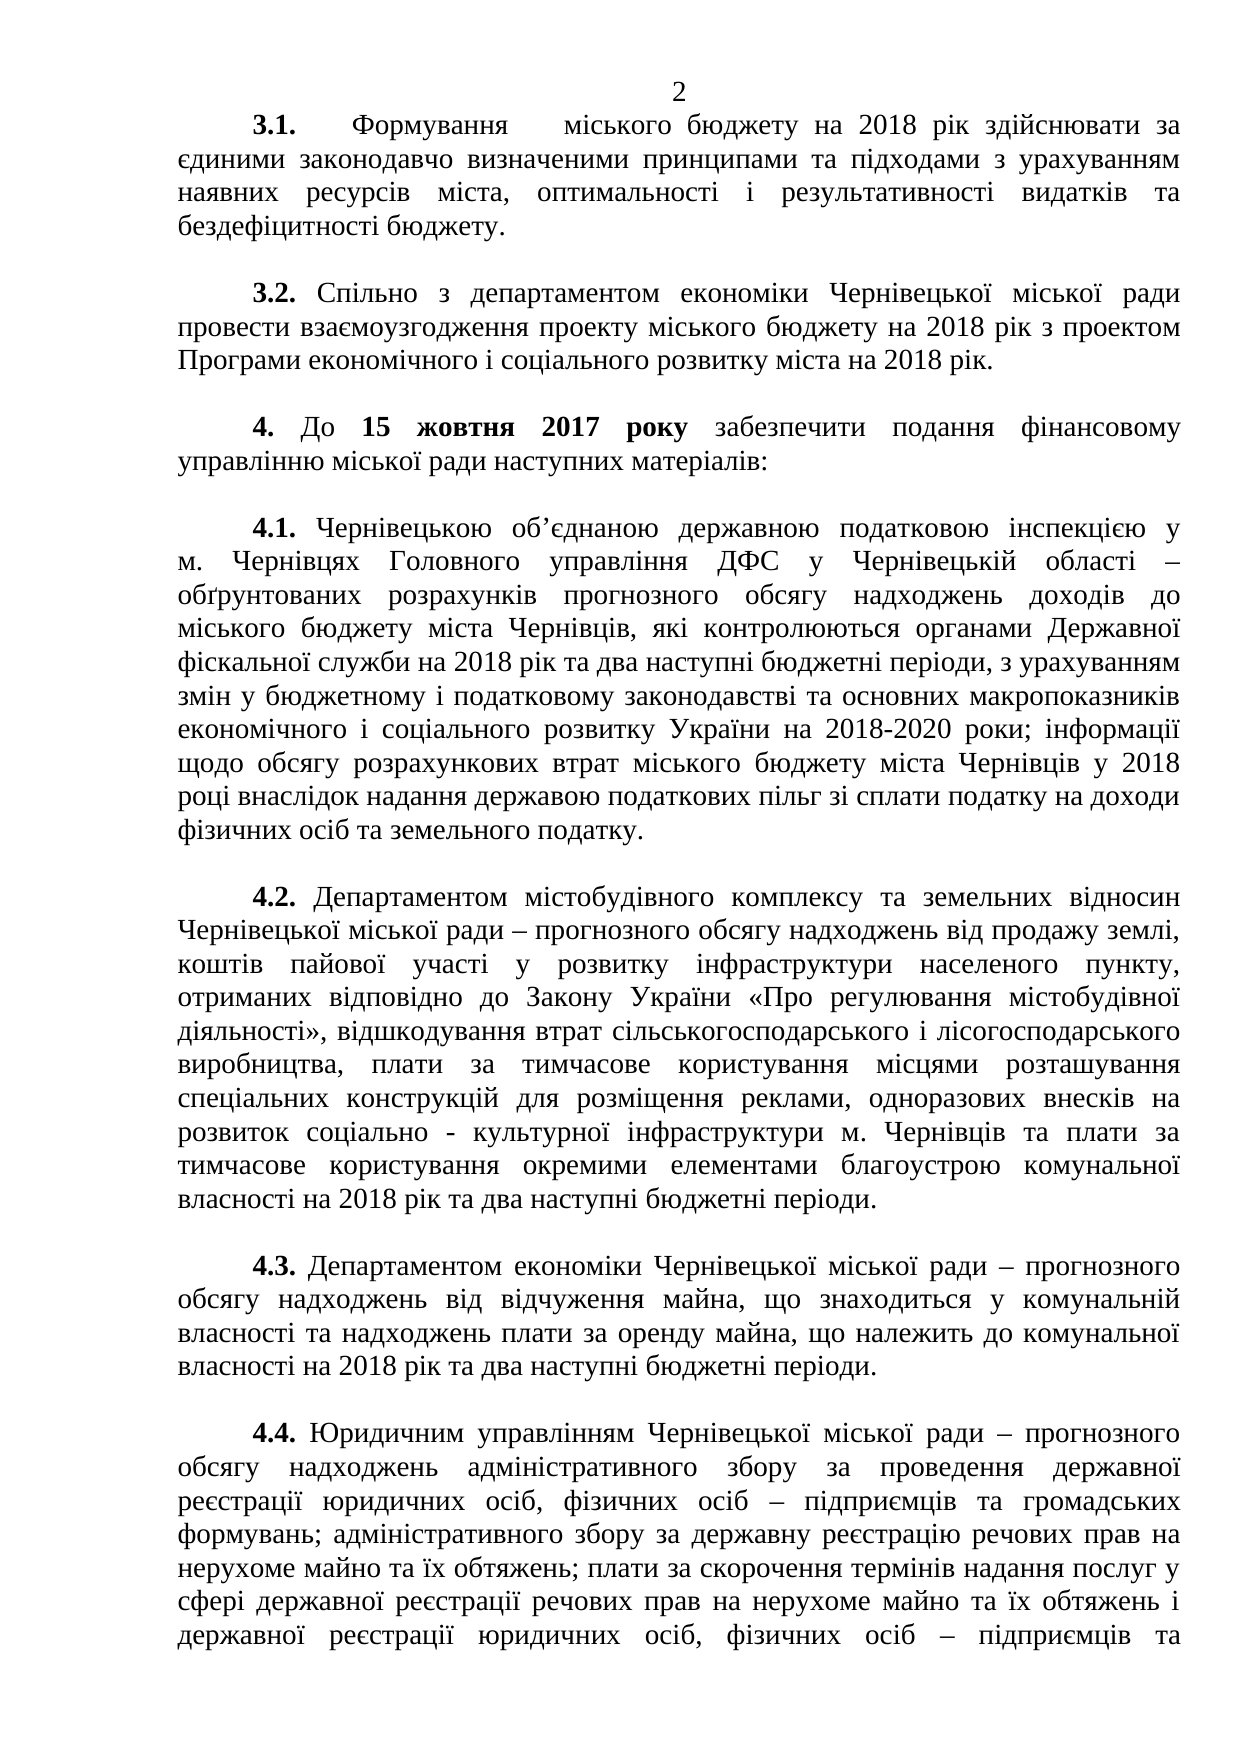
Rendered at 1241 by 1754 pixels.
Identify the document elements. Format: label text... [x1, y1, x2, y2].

text 4.1. Чернівецькою об’єднаною державною податковою інспекцією у м. Чернівцях Головного управління ДФС у Чернівецькій області – обґрунтованих розрахунків прогнозного обсягу надходжень доходів до міського бюджету міста Чернівців, які контролюються органами Державної фіскальної служби на 2018 рік та два наступні бюджетні періоди, з урахуванням змін у бюджетному і податковому законодавстві та основних макропоказників економічного і соціального розвитку України на 2018-2020 роки; інформації щодо обсягу розрахункових втрат міського бюджету міста Чернівців у 2018 році внаслідок надання державою податкових пільг зі сплати податку на доходи фізичних осіб та земельного податку. [177, 510, 1181, 845]
text 3.2. Спільно з департаментом економіки Чернівецької міської ради провести взаємоузгодження проекту міського бюджету на 2018 рік з проектом Програми економічного і соціального розвитку міста на 2018 рік. [177, 275, 1181, 376]
text 4. До 15 жовтня 2017 року забезпечити подання фінансовому управлінню міської ради наступних матеріалів: [177, 409, 1181, 476]
text 4.2. Департаментом містобудівного комплексу та земельних відносин Чернівецької міської ради – прогнозного обсягу надходжень від продажу землі, коштів пайової участі у розвитку інфраструктури населеного пункту, отриманих відповідно до Закону України «Про регулювання містобудівної діяльності», відшкодування втрат сільськогосподарського і лісогосподарського виробництва, плати за тимчасове користування місцями розташування спеціальних конструкцій для розміщення реклами, одноразових внесків на розвиток соціально - культурної інфраструктури м. Чернівців та плати за тимчасове користування окремими елементами благоустрою комунальної власності на 2018 рік та два наступні бюджетні періоди. [177, 879, 1181, 1214]
text 3.1. Формування міського бюджету на 2018 рік здійснювати за єдиними законодавчо визначеними принципами та підходами з урахуванням наявних ресурсів міста, оптимальності і результативності видатків та бездефіцитності бюджету. [177, 107, 1181, 242]
text 4.3. Департаментом економіки Чернівецької міської ради – прогнозного обсягу надходжень від відчуження майна, що знаходиться у комунальній власності та надходжень плати за оренду майна, що належить до комунальної власності на 2018 рік та два наступні бюджетні періоди. [177, 1248, 1181, 1382]
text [177, 1416, 1181, 1650]
